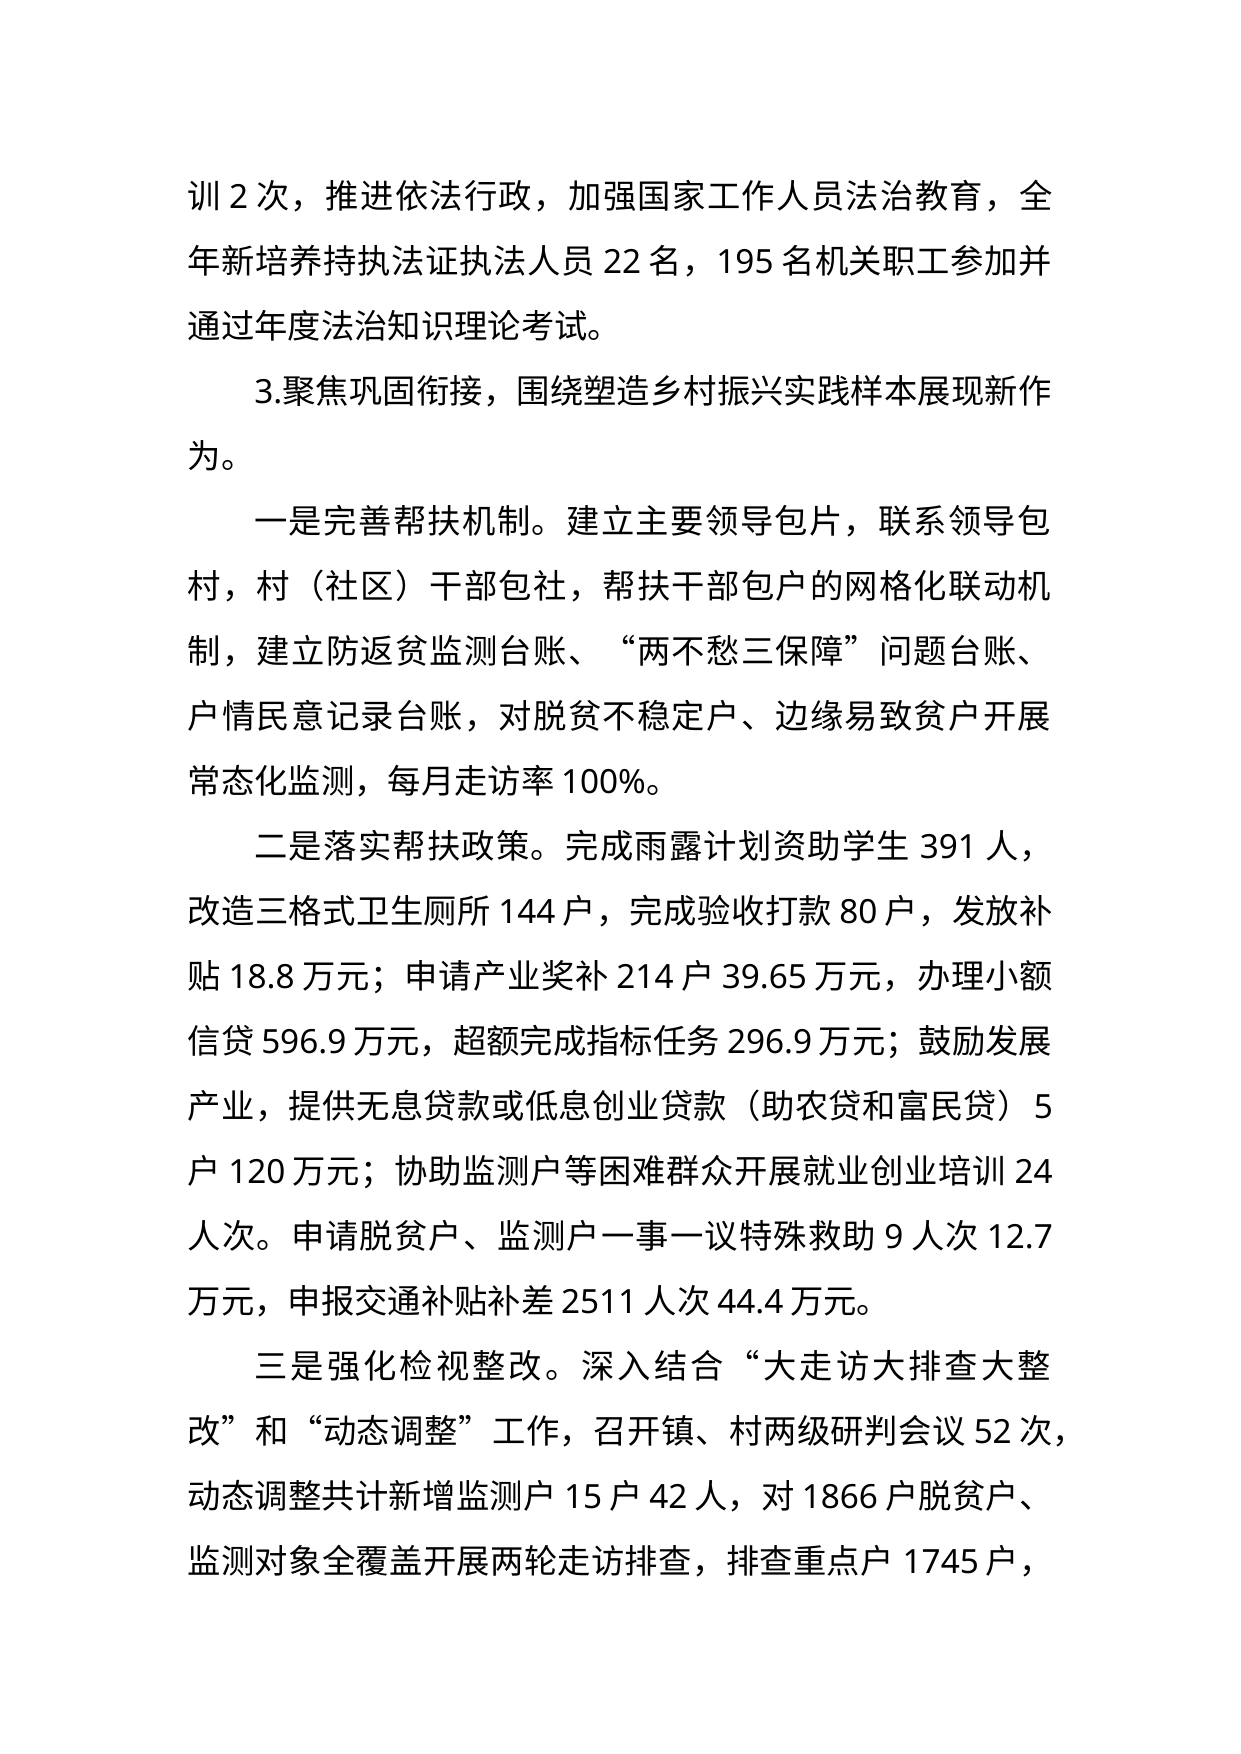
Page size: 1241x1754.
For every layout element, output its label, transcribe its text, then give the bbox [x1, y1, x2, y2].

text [187, 1332, 1053, 1592]
text 一是完善帮扶机制。建立主要领导包片，联系领导包村，村（社区）干部包社，帮扶干部包户的网格化联动机制，建立防返贫监测台账、“两不愁三保障”问题台账、户情民意记录台账，对脱贫不稳定户、边缘易致贫户开展常态化监测，每月走访率100%。 [187, 487, 1053, 812]
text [187, 162, 1053, 357]
text 二是落实帮扶政策。完成雨露计划资助学生391人，改造三格式卫生厕所144户，完成验收打款80户，发放补贴18.8万元；申请产业奖补214户39.65万元，办理小额信贷596.9万元，超额完成指标任务296.9万元；鼓励发展产业，提供无息贷款或低息创业贷款（助农贷和富民贷）5户120万元；协助监测户等困难群众开展就业创业培训24人次。申请脱贫户、监测户一事一议特殊救助9人次12.7万元，申报交通补贴补差2511人次44.4万元。 [187, 812, 1053, 1332]
text 3.聚焦巩固衔接，围绕塑造乡村振兴实践样本展现新作为。 [187, 357, 1053, 487]
